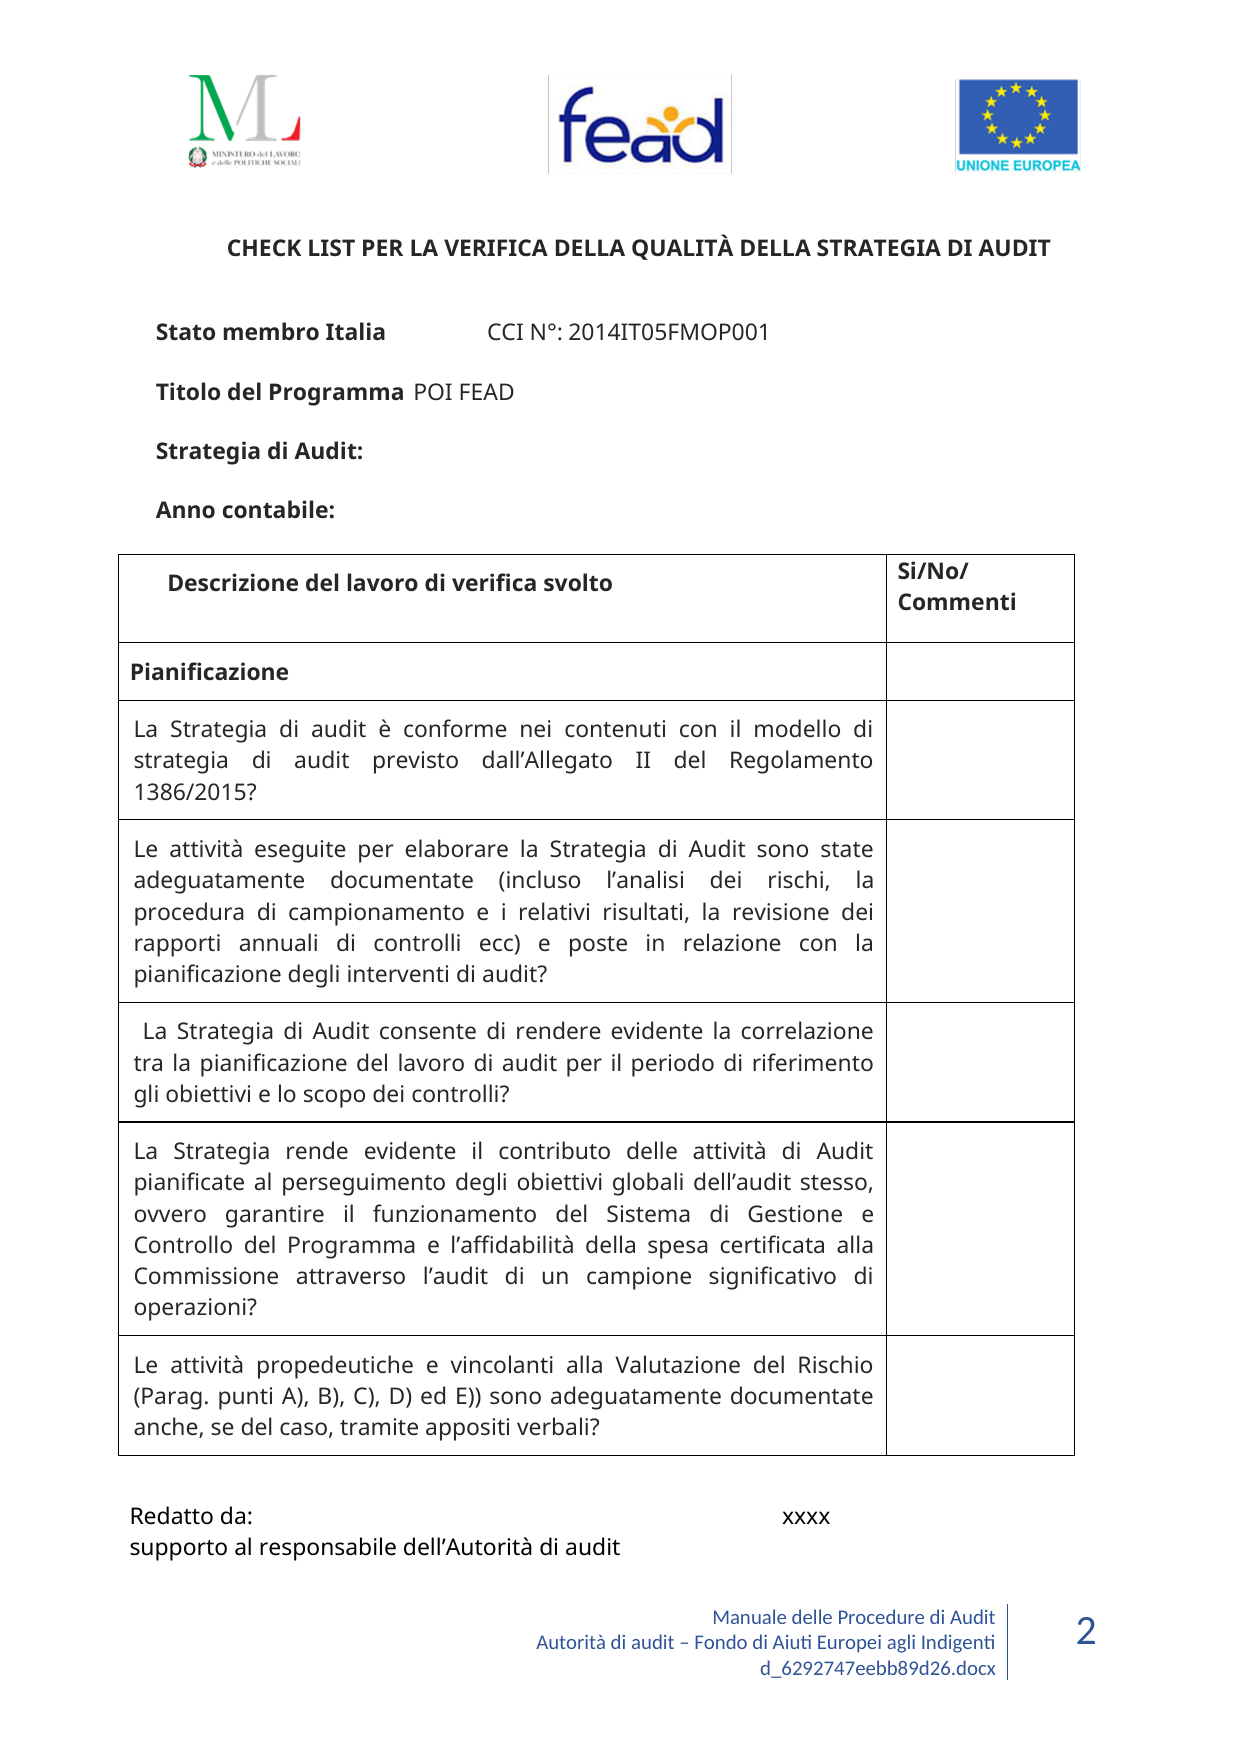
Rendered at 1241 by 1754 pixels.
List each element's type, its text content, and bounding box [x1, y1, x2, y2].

text Strategia di Audit: [156, 435, 1122, 466]
text Redatto da: xxxx [129, 1499, 1122, 1531]
picture [188, 73, 1169, 175]
text Stato membro Italia CCI N°: 2014IT05FMOP001 [156, 316, 1122, 347]
table_header Si/No/Commenti [887, 555, 1074, 642]
table_header Descrizione del lavoro di verifica svolto [119, 555, 886, 642]
table_cell [887, 1003, 1074, 1121]
table_cell La Strategia di Audit consente di rendere evidente la correlazione tra la pianificazione del lavoro di audit per il periodo di riferimento gli obiettivi e lo scopo dei controlli? [119, 1003, 886, 1121]
table_cell [887, 1336, 1074, 1455]
text CHECK LIST PER LA VERIFICA DELLA QUALITÀ DELLA STRATEGIA DI AUDIT [156, 232, 1122, 263]
text Anno contabile: [156, 494, 1122, 526]
table_cell Le attività propedeutiche e vincolanti alla Valutazione del Rischio (Parag. punti A), B), C), D) ed E)) sono adeguatamente documentate anche, se del caso, tramite appositi verbali? [119, 1336, 886, 1455]
table_cell La Strategia di audit è conforme nei contenuti con il modello di strategia di audit previsto dall’Allegato II del Regolamento 1386/2015? [119, 701, 886, 819]
table_cell [887, 1123, 1074, 1335]
text supporto al responsabile dell’Autorità di audit [129, 1531, 1122, 1562]
text Titolo del Programma POI FEAD [156, 376, 1122, 407]
table_cell La Strategia rende evidente il contributo delle attività di Audit pianificate al perseguimento degli obiettivi globali dell’audit stesso, ovvero garantire il funzionamento del Sistema di Gestione e Controllo del Programma e l’affidabilità della spesa certificata alla Commissione attraverso l’audit di un campione significativo di operazioni? [119, 1123, 886, 1335]
table_cell [887, 701, 1074, 819]
table_cell [887, 643, 1074, 699]
table_cell [887, 820, 1074, 1002]
table_cell Le attività eseguite per elaborare la Strategia di Audit sono state adeguatamente documentate (incluso l’analisi dei rischi, la procedura di campionamento e i relativi risultati, la revisione dei rapporti annuali di controlli ecc) e poste in relazione con la pianificazione degli interventi di audit? [119, 820, 886, 1002]
table_cell Pianificazione [119, 643, 886, 699]
